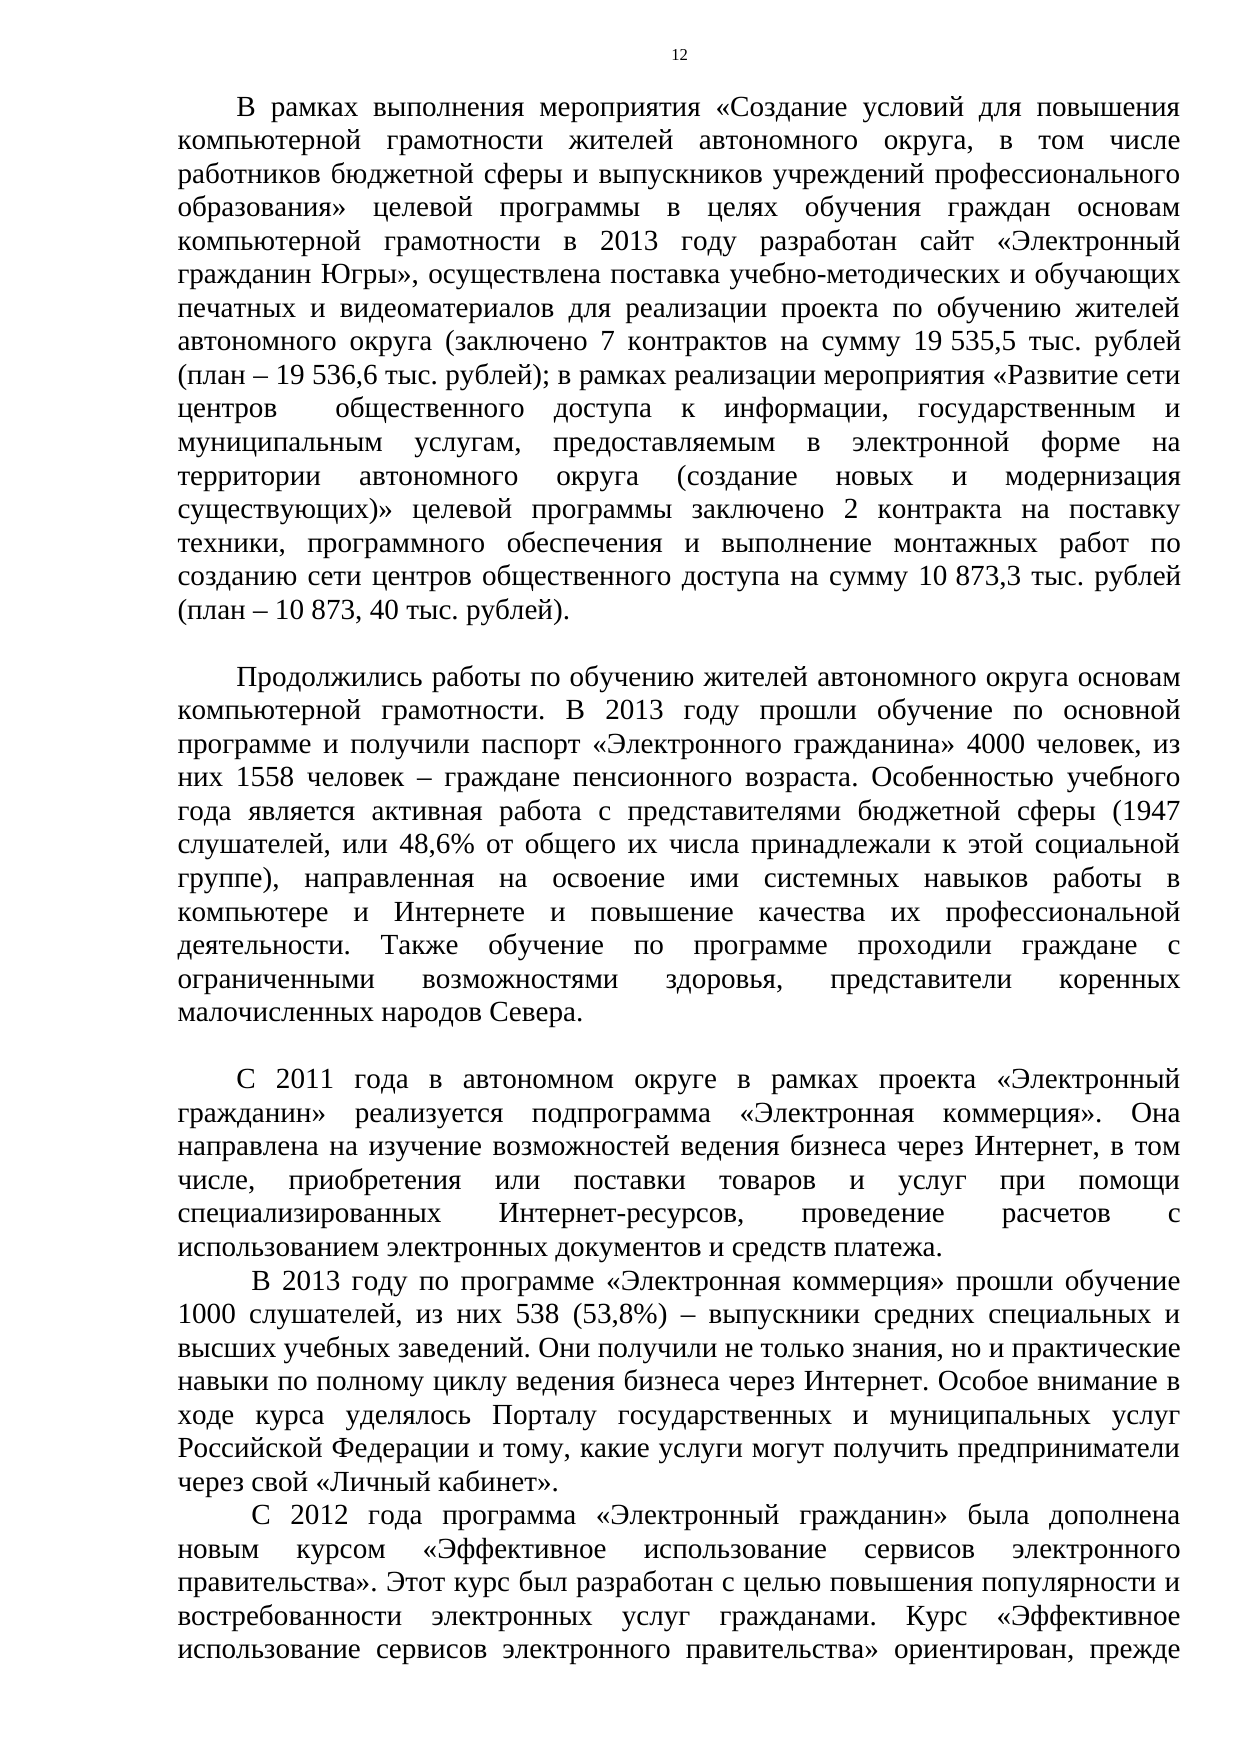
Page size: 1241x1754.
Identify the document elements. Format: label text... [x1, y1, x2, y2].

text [177, 1497, 1181, 1665]
text Продолжились работы по обучению жителей автономного округа основам компьютерной грамотности. В 2013 году прошли обучение по основной программе и получили паспорт «Электронного гражданина» 4000 человек, из них 1558 человек – граждане пенсионного возраста. Особенностью учебного года является активная работа с представителями бюджетной сферы (1947 слушателей, или 48,6% от общего их числа принадлежали к этой социальной группе), направленная на освоение ими системных навыков работы в компьютере и Интернете и повышение качества их профессиональной деятельности. Также обучение по программе проходили граждане с ограниченными возможностями здоровья, представители коренных малочисленных народов Севера. [177, 659, 1181, 1028]
text В 2013 году по программе «Электронная коммерция» прошли обучение 1000 слушателей, из них 538 (53,8%) – выпускники средних специальных и высших учебных заведений. Они получили не только знания, но и практические навыки по полному циклу ведения бизнеса через Интернет. Особое внимание в ходе курса уделялось Порталу государственных и муниципальных услуг Российской Федерации и тому, какие услуги могут получить предприниматели через свой «Личный кабинет». [177, 1263, 1181, 1497]
text В рамках выполнения мероприятия «Создание условий для повышения компьютерной грамотности жителей автономного округа, в том числе работников бюджетной сферы и выпускников учреждений профессионального образования» целевой программы в целях обучения граждан основам компьютерной грамотности в 2013 году разработан сайт «Электронный гражданин Югры», осуществлена поставка учебно-методических и обучающих печатных и видеоматериалов для реализации проекта по обучению жителей автономного округа (заключено 7 контрактов на сумму 19 535,5 тыс. рублей (план – 19 536,6 тыс. рублей); в рамках реализации мероприятия «Развитие сети центров общественного доступа к информации, государственным и муниципальным услугам, предоставляемым в электронной форме на территории автономного округа (создание новых и модернизация существующих)» целевой программы заключено 2 контракта на поставку техники, программного обеспечения и выполнение монтажных работ по созданию сети центров общественного доступа на сумму 10 873,3 тыс. рублей (план – 10 873, 40 тыс. рублей). [177, 89, 1181, 625]
text С 2011 года в автономном округе в рамках проекта «Электронный гражданин» реализуется подпрограмма «Электронная коммерция». Она направлена на изучение возможностей ведения бизнеса через Интернет, в том числе, приобретения или поставки товаров и услуг при помощи специализированных Интернет-ресурсов, проведение расчетов с использованием электронных документов и средств платежа. [177, 1061, 1181, 1263]
